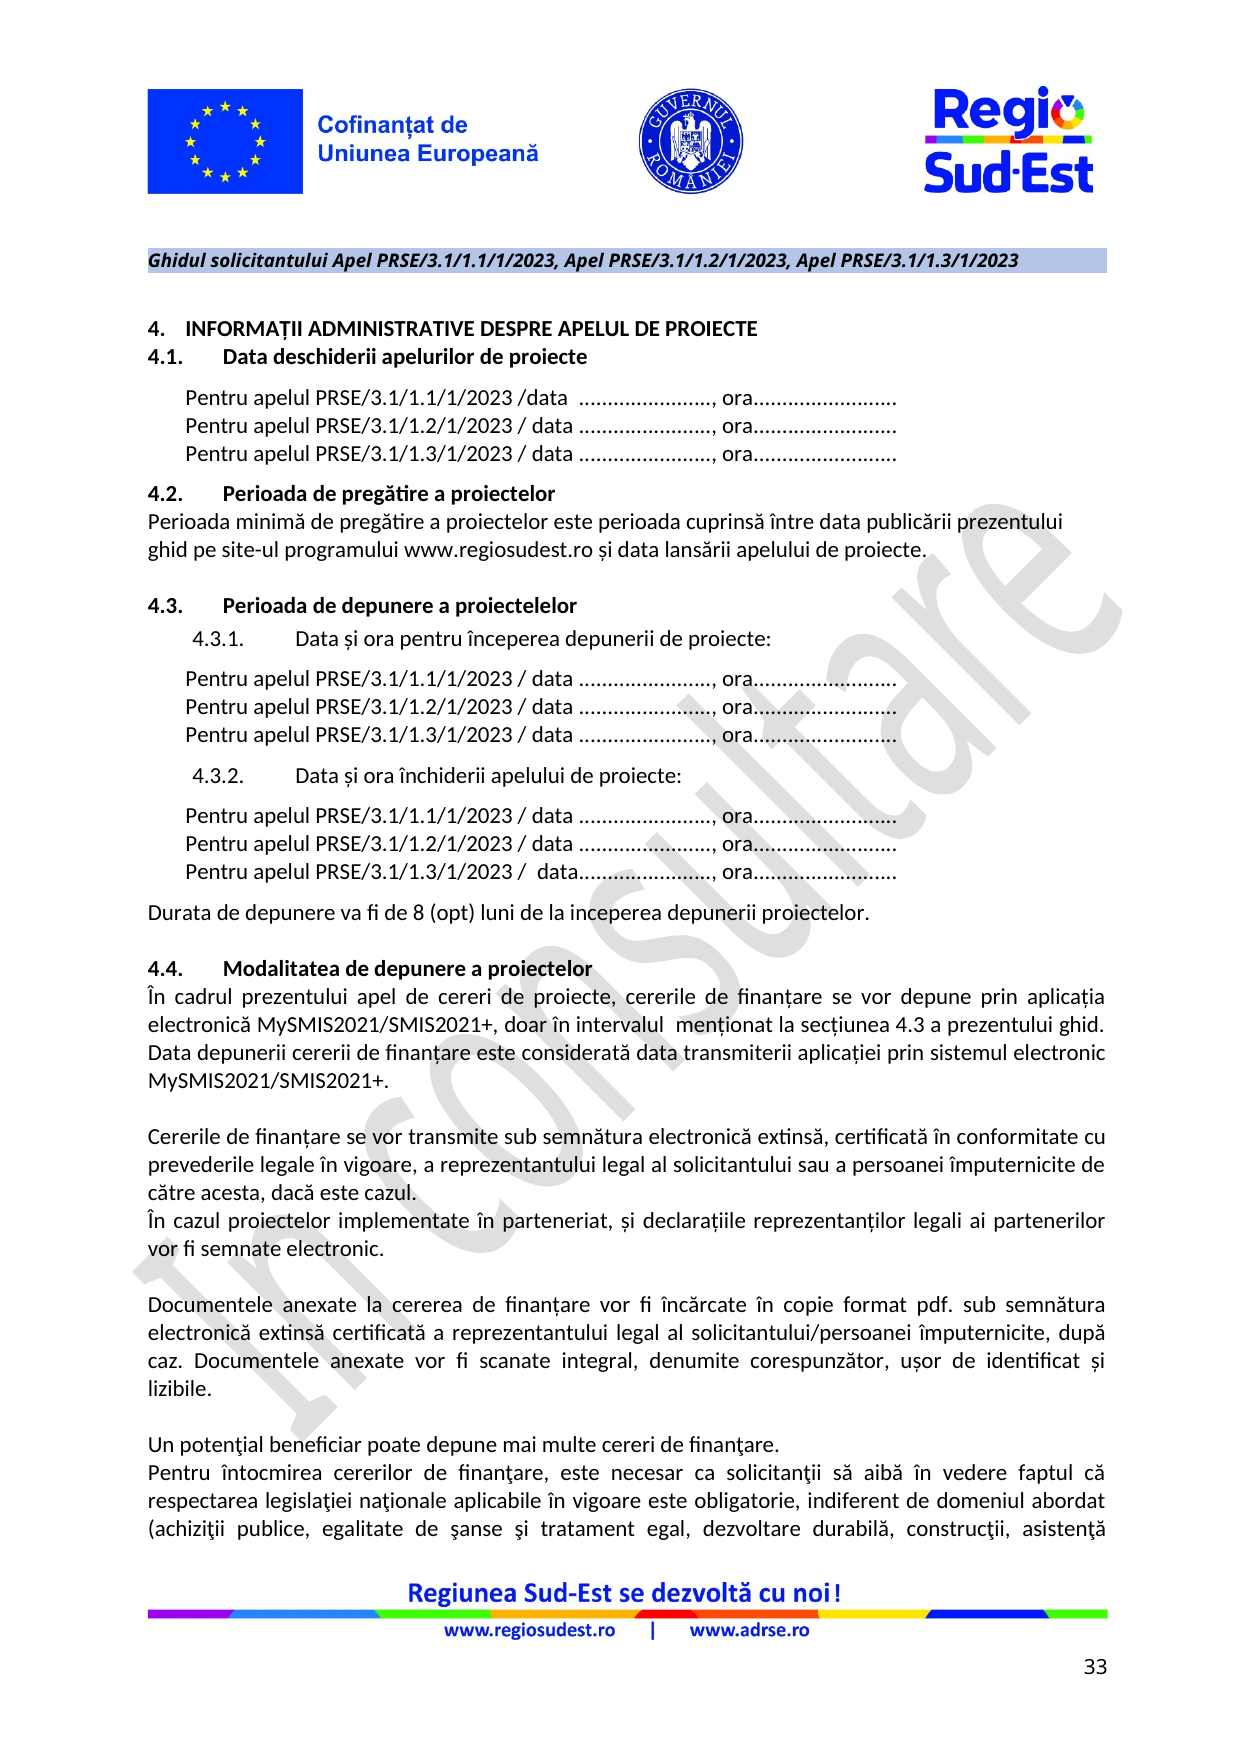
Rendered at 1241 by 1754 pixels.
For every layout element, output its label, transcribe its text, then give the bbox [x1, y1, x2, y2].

subtitle Data și ora pentru începerea depunerii de proiecte: [192, 624, 1107, 652]
subtitle INFORMAȚII ADMINISTRATIVE DESPRE APELUL DE PROIECTE [148, 314, 1107, 342]
text Documentele anexate la cererea de finanțare vor fi încărcate în copie format pdf. sub semnătura electronică extinsă certificată a reprezentantului legal al solicitantului/persoanei împuternicite, după caz. Documentele anexate vor fi scanate integral, denumite corespunzător, ușor de identificat și lizibile. [148, 1290, 1107, 1402]
list Pentru apelul PRSE/3.1/1.3/1/2023 / data ......................., ora......................... [185, 439, 1107, 467]
subtitle Perioada de depunere a proiectelelor [148, 591, 1107, 619]
text Cererile de finanțare se vor transmite sub semnătura electronică extinsă, certificată în conformitate cu prevederile legale în vigoare, a reprezentantului legal al solicitantului sau a persoanei împuternicite de către acesta, dacă este cazul. [148, 1122, 1107, 1206]
text În cazul proiectelor implementate în parteneriat, și declarațiile reprezentanților legali ai partenerilor vor fi semnate electronic. [148, 1206, 1107, 1262]
list Pentru apelul PRSE/3.1/1.1/1/2023 / data ......................., ora......................... [185, 801, 1107, 829]
subtitle Data și ora închiderii apelului de proiecte: [192, 761, 1107, 789]
list Pentru apelul PRSE/3.1/1.3/1/2023 / data......................., ora......................... [185, 857, 1107, 885]
list Pentru apelul PRSE/3.1/1.2/1/2023 / data ......................., ora......................... [185, 829, 1107, 857]
list Pentru apelul PRSE/3.1/1.1/1/2023 /data ......................., ora......................... [185, 383, 1107, 411]
subtitle Perioada de pregătire a proiectelor [148, 479, 1107, 507]
subtitle Data deschiderii apelurilor de proiecte [148, 342, 1107, 370]
list Pentru apelul PRSE/3.1/1.3/1/2023 / data ......................., ora......................... [185, 720, 1107, 748]
text În cadrul prezentului apel de cereri de proiecte, cererile de finanțare se vor depune prin aplicația electronică MySMIS2021/SMIS2021+, doar în intervalul menționat la secțiunea 4.3 a prezentului ghid. Data depunerii cererii de finanțare este considerată data transmiterii aplicației prin sistemul electronic MySMIS2021/SMIS2021+. [148, 982, 1107, 1094]
list Pentru apelul PRSE/3.1/1.2/1/2023 / data ......................., ora......................... [185, 411, 1107, 439]
list Pentru apelul PRSE/3.1/1.2/1/2023 / data ......................., ora......................... [185, 692, 1107, 720]
picture [147, 1582, 1108, 1640]
picture [147, 86, 1093, 195]
text Durata de depunere va fi de 8 (opt) luni de la inceperea depunerii proiectelor. [148, 898, 1107, 926]
text Perioada minimă de pregătire a proiectelor este perioada cuprinsă între data publicării prezentului ghid pe site-ul programului www.regiosudest.ro și data lansării apelului de proiecte. [148, 507, 1107, 563]
subtitle Modalitatea de depunere a proiectelor [148, 954, 1107, 982]
list Pentru apelul PRSE/3.1/1.1/1/2023 / data ......................., ora......................... [185, 664, 1107, 692]
text Un potenţial beneficiar poate depune mai multe cereri de finanţare. [148, 1430, 1107, 1458]
